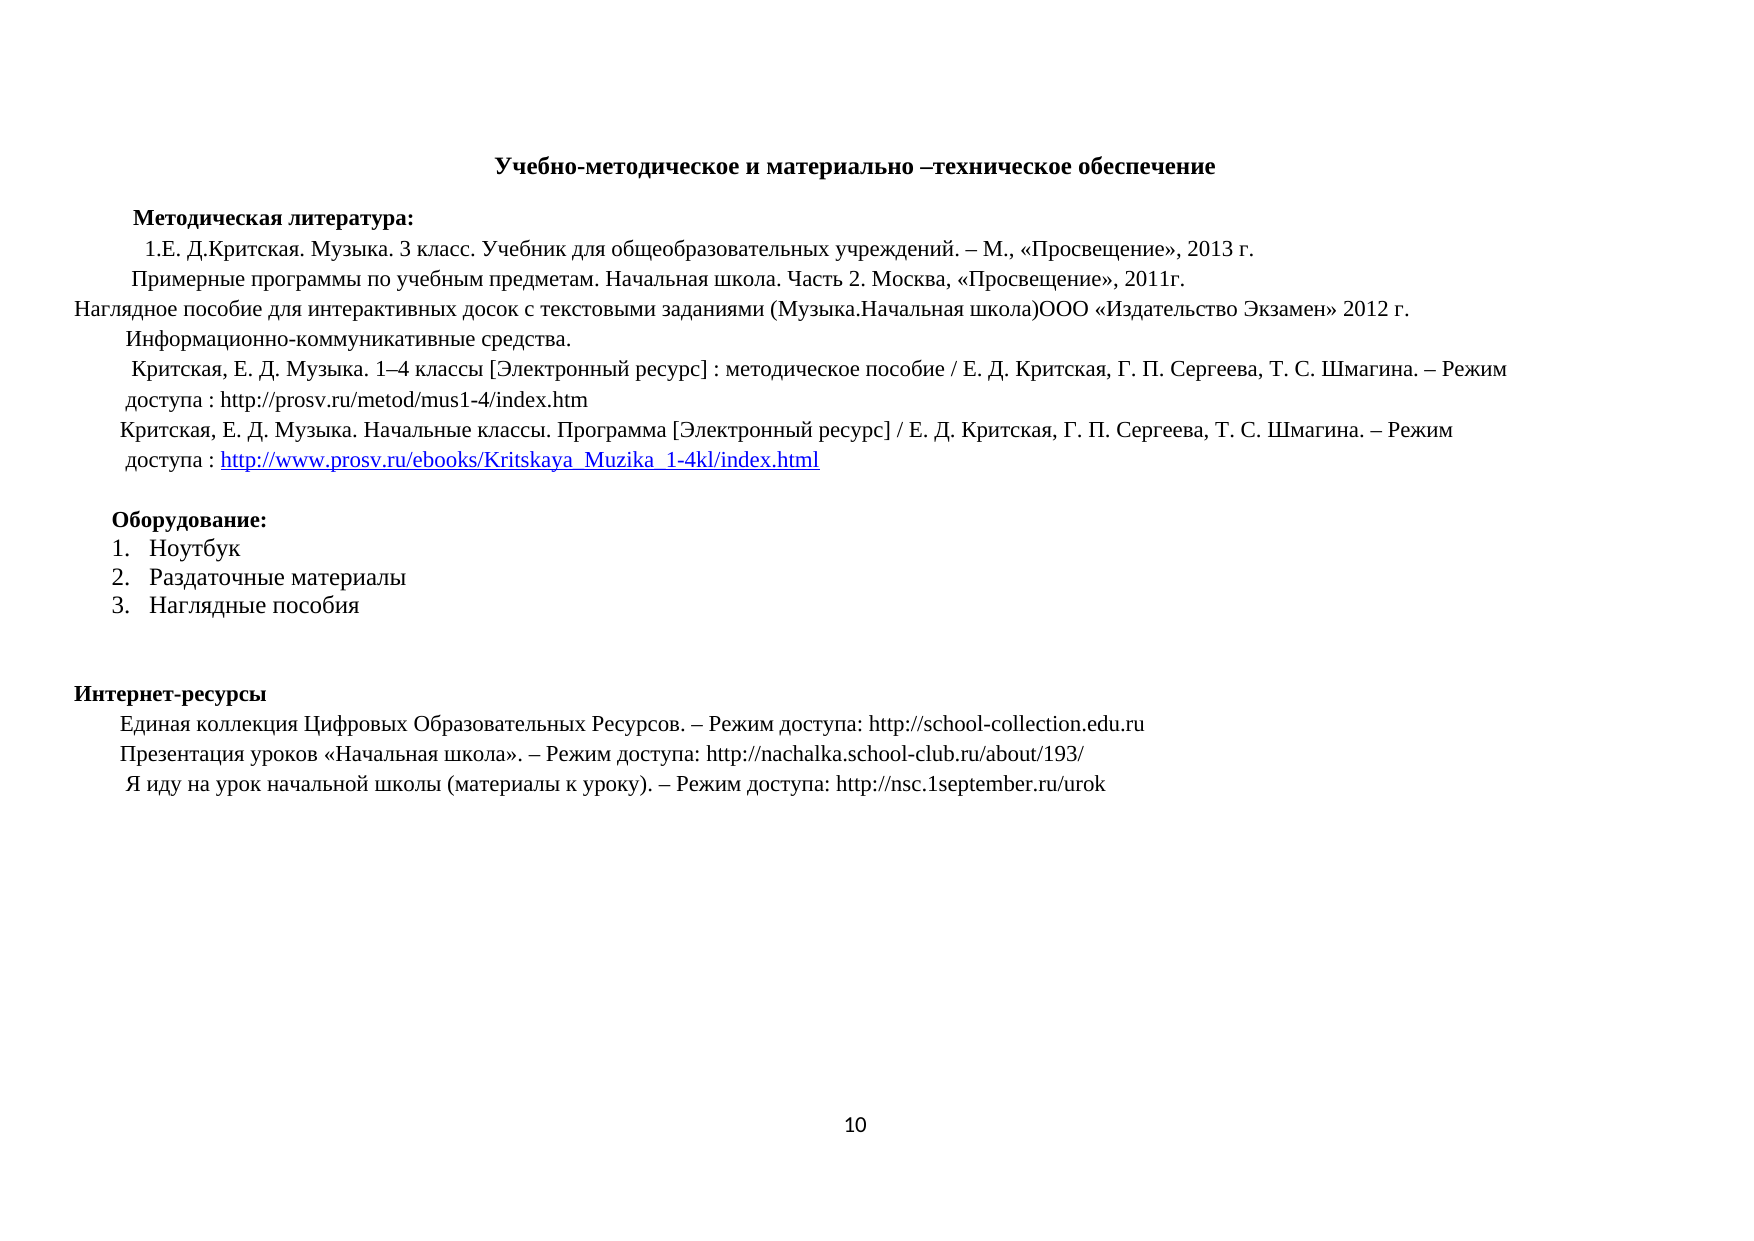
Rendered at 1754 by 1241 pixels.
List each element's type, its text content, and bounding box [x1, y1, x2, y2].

list Наглядные пособия [111, 590, 1636, 619]
text доступа : http://www.prosv.ru/ebooks/Kritskaya_Muzika_1-4kl/index.html [74, 446, 1636, 472]
text доступа : http://prosv.ru/metod/mus1-4/index.htm [74, 386, 1636, 412]
text Интернет-ресурсы [74, 679, 1636, 706]
text Критская, Е. Д. Музыка. Начальные классы. Программа [Электронный ресурс] / Е. Д. Критская, Г. П. Сергеева, Т. С. Шмагина. – Режим [74, 416, 1636, 442]
text Информационно-коммуникативные средства. [74, 325, 1636, 352]
text Учебно-методическое и материально –техническое обеспечение [74, 154, 1636, 179]
text 1.Е. Д.Критская. Музыка. 3 класс. Учебник для общеобразовательных учреждений. – М., «Просвещение», 2013 г. [133, 235, 1636, 261]
text Критская, Е. Д. Музыка. 1–4 классы [Электронный ресурс] : методическое пособие / Е. Д. Критская, Г. П. Сергеева, Т. С. Шмагина. – Режим [74, 356, 1636, 382]
list Ноутбук [111, 533, 1636, 562]
text Наглядное пособие для интерактивных досок с текстовыми заданиями (Музыка.Начальная школа)ООО «Издательство Экзамен» 2012 г. [74, 295, 1636, 321]
text Примерные программы по учебным предметам. Начальная школа. Часть 2. Москва, «Просвещение», 2011г. [74, 265, 1636, 291]
list Раздаточные материалы [111, 562, 1636, 590]
text Методическая литература: [133, 204, 1636, 231]
text Оборудование: [74, 507, 1636, 533]
text Единая коллекция Цифровых Образовательных Ресурсов. – Режим доступа: http://school-collection.edu.ru [74, 710, 1636, 736]
text Презентация уроков «Начальная школа». – Режим доступа: http://nachalka.school-club.ru/about/193/ [74, 740, 1636, 766]
text Я иду на урок начальной школы (материалы к уроку). – Режим доступа: http://nsc.1september.ru/urok [74, 770, 1636, 797]
